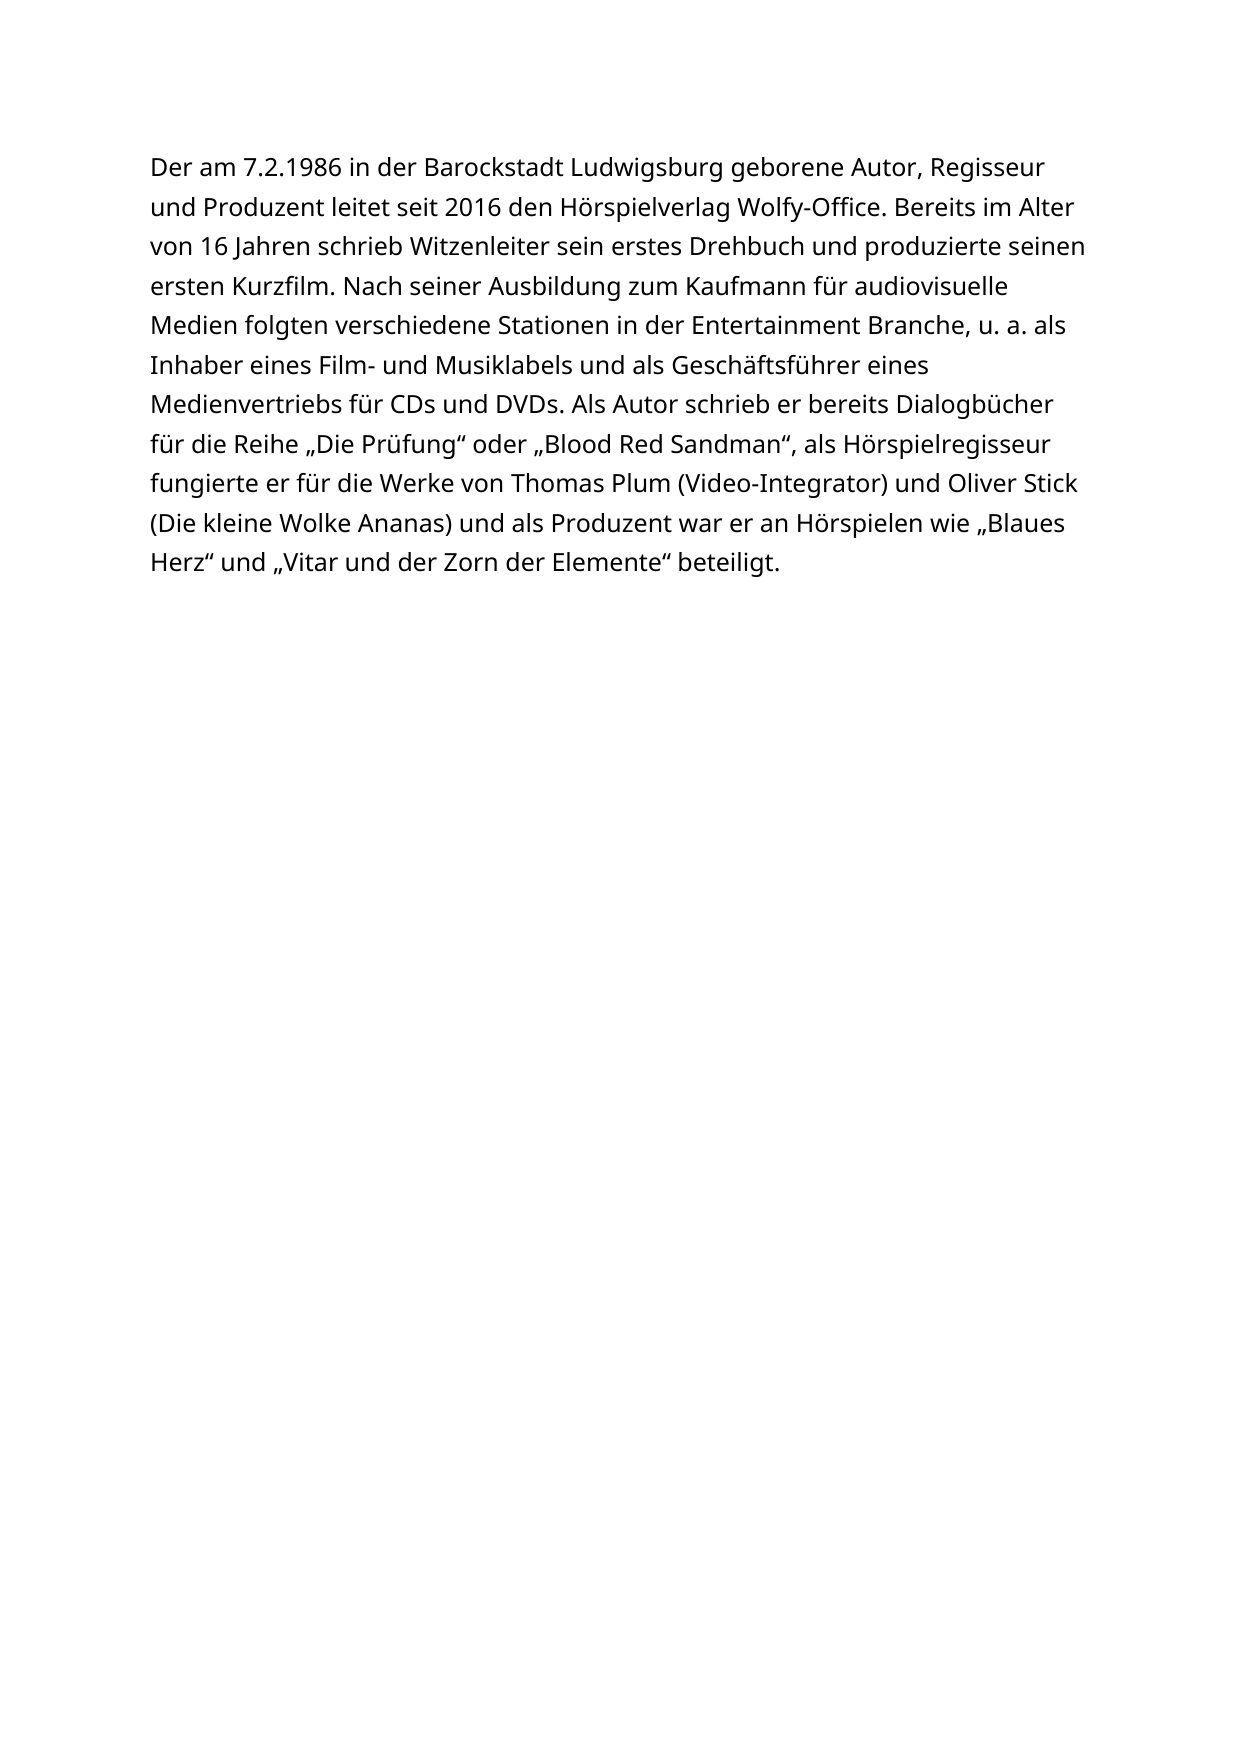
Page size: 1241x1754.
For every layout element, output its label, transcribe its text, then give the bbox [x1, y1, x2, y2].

text Der am 7.2.1986 in der Barockstadt Ludwigsburg geborene Autor, Regisseur und Produzent leitet seit 2016 den Hörspielverlag Wolfy-Office. Bereits im Alter von 16 Jahren schrieb Witzenleiter sein erstes Drehbuch und produzierte seinen ersten Kurzfilm. Nach seiner Ausbildung zum Kaufmann für audiovisuelle Medien folgten verschiedene Stationen in der Entertainment Branche, u. a. als Inhaber eines Film- und Musiklabels und als Geschäftsführer eines Medienvertriebs für CDs und DVDs. Als Autor schrieb er bereits Dialogbücher für die Reihe „Die Prüfung“ oder „Blood Red Sandman“, als Hörspielregisseur fungierte er für die Werke von Thomas Plum (Video-Integrator) und Oliver Stick (Die kleine Wolke Ananas) und als Produzent war er an Hörspielen wie „Blaues Herz“ und „Vitar und der Zorn der Elemente“ beteiligt. [150, 150, 1090, 579]
